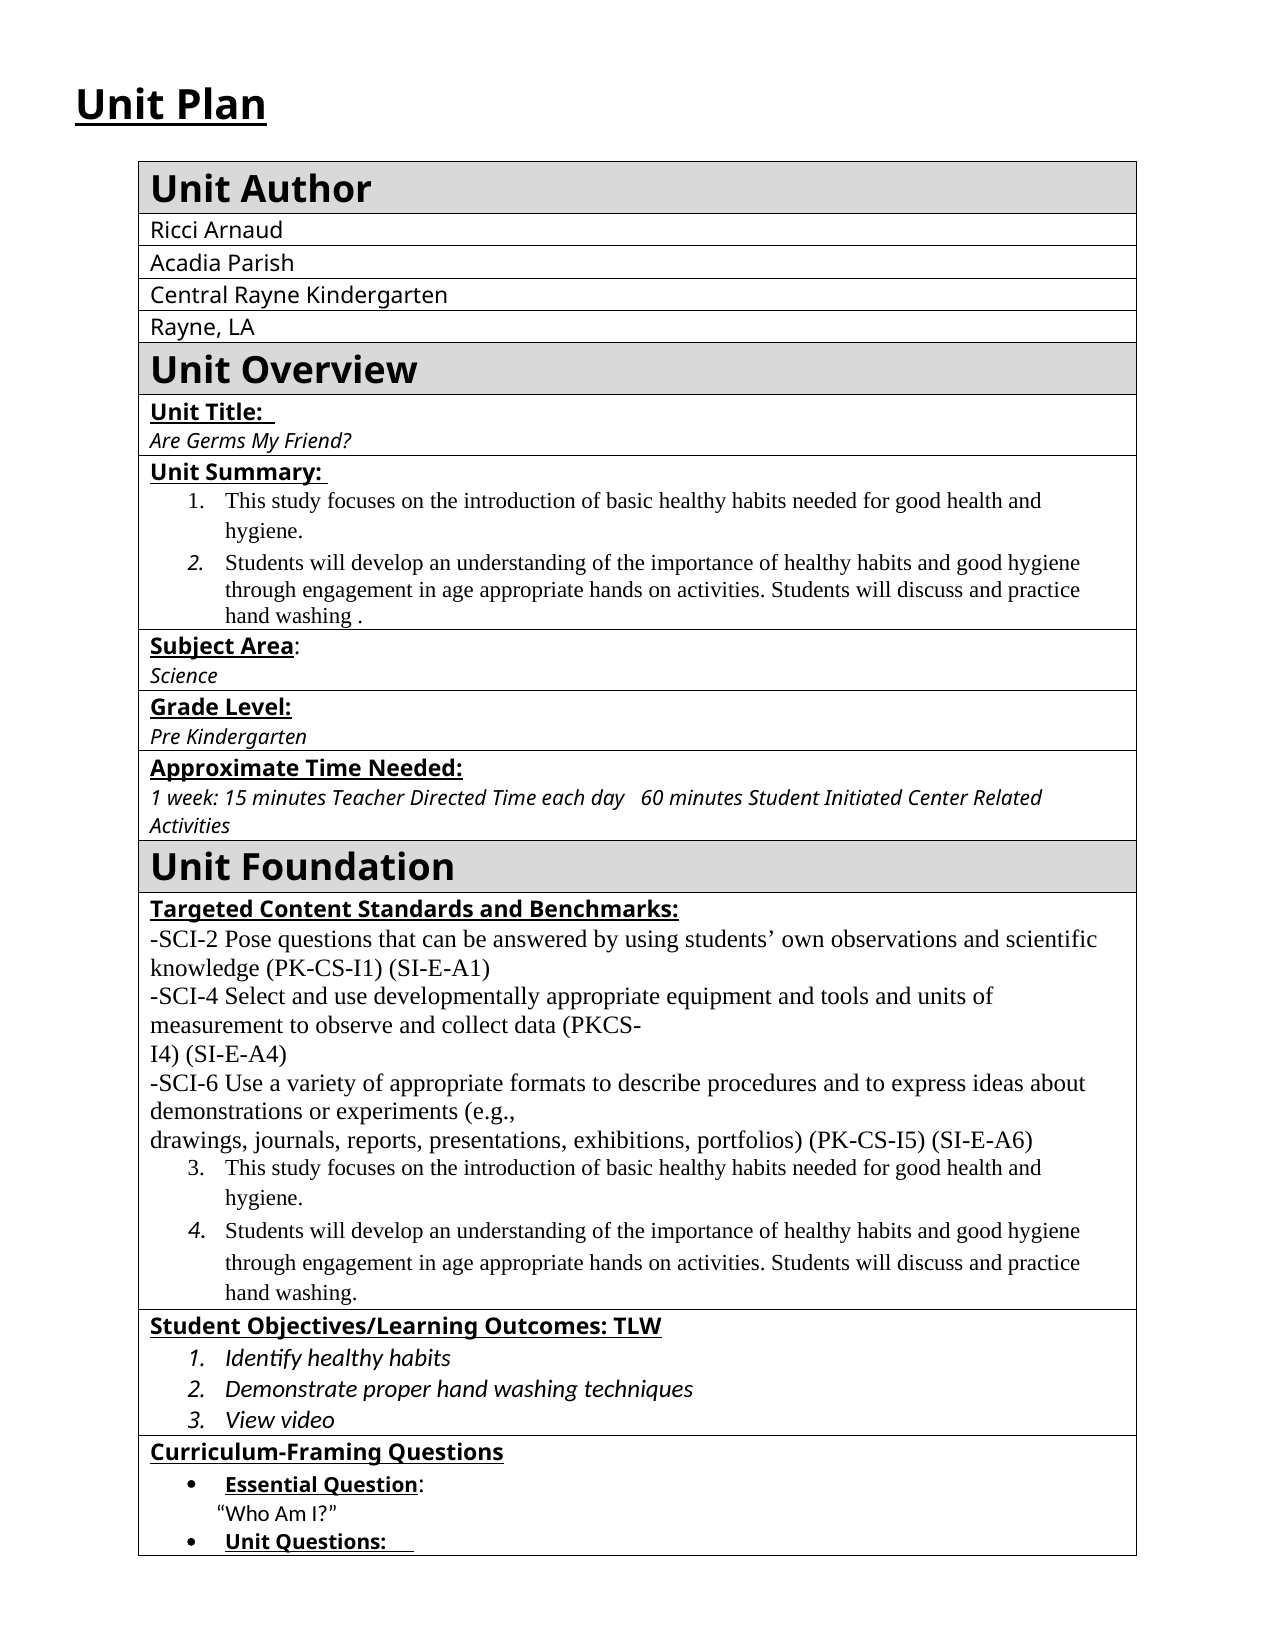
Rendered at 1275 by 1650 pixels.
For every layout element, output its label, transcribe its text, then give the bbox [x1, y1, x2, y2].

table_cell Grade Level: Pre Kindergarten [139, 691, 1136, 750]
table_cell Approximate Time Needed: 1 week: 15 minutes Teacher Directed Time each day 60 minutes Student Initiated Center Related Activities [139, 751, 1136, 839]
table_cell Targeted Content Standards and Benchmarks: -SCI-2 Pose questions that can be answered by using students’ own observations and scientific knowledge (PK-CS-I1) (SI-E-A1) -SCI-4 Select and use developmentally appropriate equipment and tools and units of measurement to observe and collect data (PKCS- I4) (SI-E-A4) -SCI-6 Use a variety of appropriate formats to describe procedures and to express ideas about demonstrations or experiments (e.g., drawings, journals, reports, presentations, exhibitions, portfolios) (PK-CS-I5) (SI-E-A6) This study focuses on the introduction of basic healthy habits needed for good health and hygiene. Students will develop an understanding of the importance of healthy habits and good hygiene through engagement in age appropriate hands on activities. Students will discuss and practice hand washing. [139, 893, 1136, 1309]
table_cell Subject Area: Science [139, 630, 1136, 690]
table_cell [139, 1436, 1136, 1555]
table_cell Unit Summary: This study focuses on the introduction of basic healthy habits needed for good health and hygiene. Students will develop an understanding of the importance of healthy habits and good hygiene through engagement in age appropriate hands on activities. Students will discuss and practice hand washing . [139, 456, 1136, 629]
table_header Unit Author [139, 162, 1136, 213]
table_cell Rayne, LA [139, 311, 1136, 342]
table_cell Unit Foundation [139, 841, 1136, 892]
table_cell Acadia Parish [139, 246, 1136, 278]
text Unit Plan [75, 75, 1200, 132]
table_cell Ricci Arnaud [139, 214, 1136, 245]
table_cell Central Rayne Kindergarten [139, 279, 1136, 310]
table_cell Unit Overview [139, 343, 1136, 394]
table_cell Student Objectives/Learning Outcomes: TLW Identify healthy habits Demonstrate proper hand washing techniques View video [139, 1310, 1136, 1435]
table_cell Unit Title: Are Germs My Friend? [139, 395, 1136, 455]
